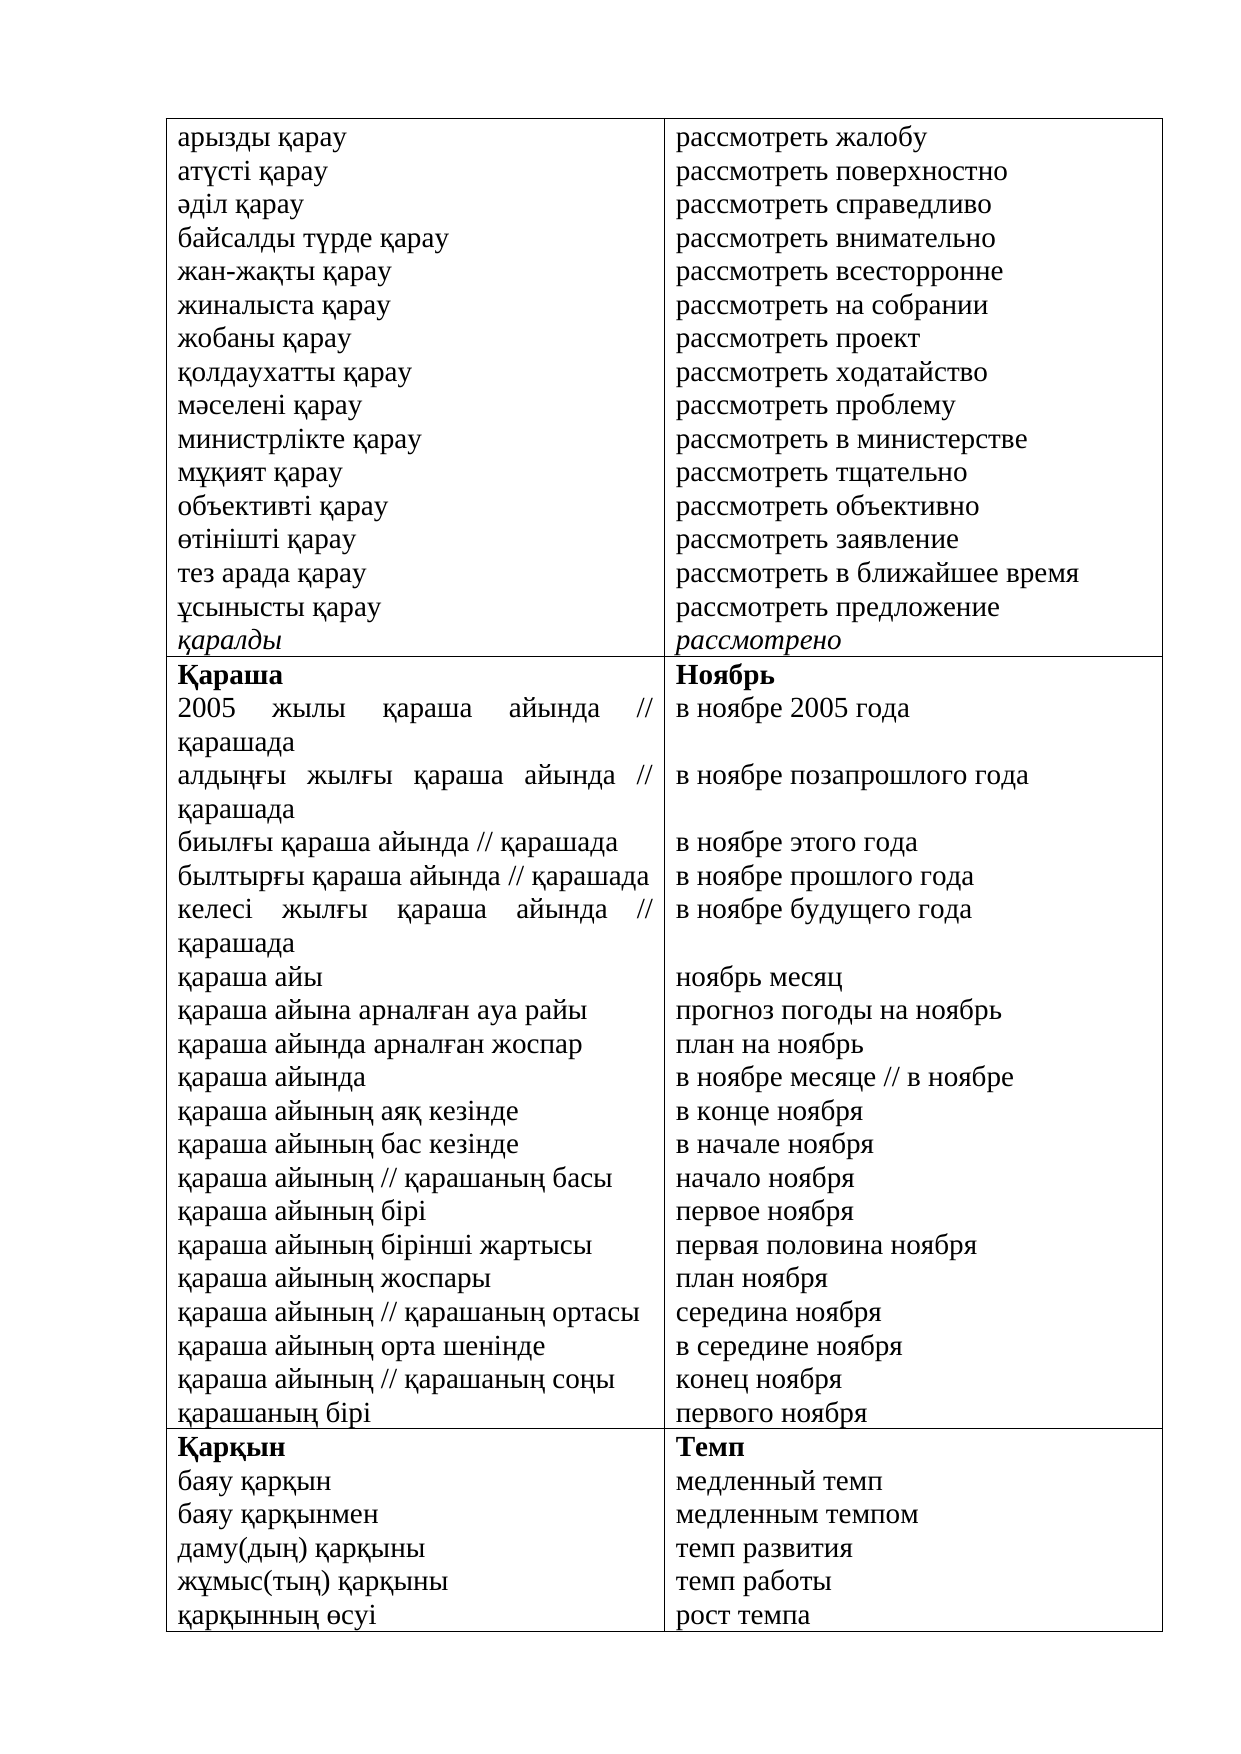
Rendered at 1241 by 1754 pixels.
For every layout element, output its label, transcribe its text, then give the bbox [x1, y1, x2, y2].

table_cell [167, 1429, 664, 1631]
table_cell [665, 119, 1162, 656]
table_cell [167, 119, 664, 656]
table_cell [665, 1429, 1162, 1631]
table_cell Ноябрь в ноябре 2005 года в ноябре позапрошлого года в ноябре этого года в ноябре прошлого года в ноябре будущего года ноябрь месяц прогноз погоды на ноябрь план на ноябрь в ноябре месяце // в ноябре в конце ноября в начале ноября начало ноября первое ноября первая половина ноября план ноября середина ноября в середине ноября конец ноября первого ноября [665, 657, 1162, 1428]
table_cell Қараша 2005 жылы қараша айында // қарашада алдыңғы жылғы қараша айында // қарашада биылғы қараша айында // қарашада былтырғы қараша айында // қарашада келесі жылғы қараша айында // қарашада қараша айы қараша айына арналған ауа райы қараша айында арналған жоспар қараша айында қараша айының аяқ кезінде қараша айының бас кезінде қараша айының // қарашаның басы қараша айының бірі қараша айының бірінші жартысы қараша айының жоспары қараша айының // қарашаның ортасы қараша айының орта шенінде қараша айының // қарашаның соңы қарашаның бірі [167, 657, 664, 1428]
